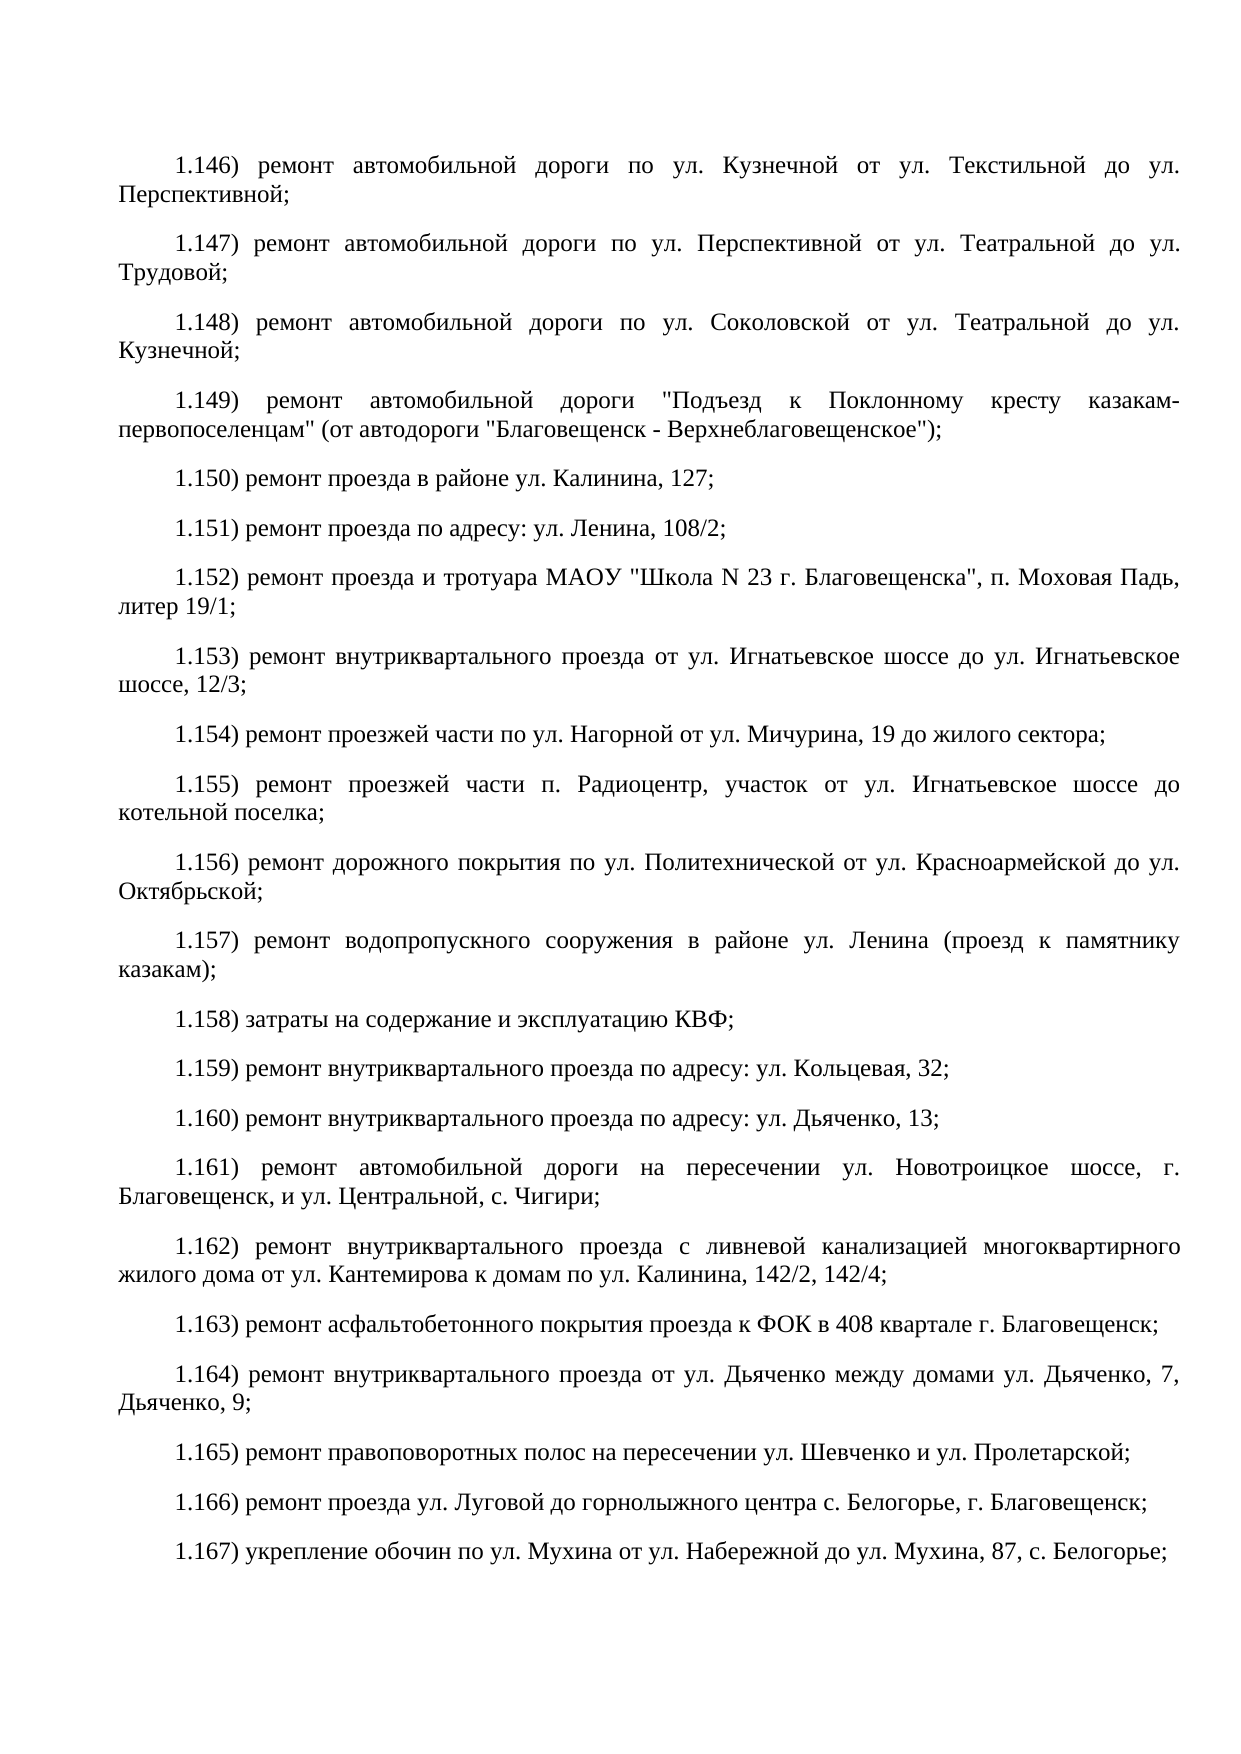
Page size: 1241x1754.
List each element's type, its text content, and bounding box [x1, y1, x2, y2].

text 1.152) ремонт проезда и тротуара МАОУ "Школа N 23 г. Благовещенска", п. Моховая Падь, литер 19/1; [118, 562, 1181, 620]
text 1.155) ремонт проезжей части п. Радиоцентр, участок от ул. Игнатьевское шоссе до котельной поселка; [118, 769, 1181, 826]
text 1.157) ремонт водопропускного сооружения в районе ул. Ленина (проезд к памятнику казакам); [118, 925, 1181, 983]
text 1.149) ремонт автомобильной дороги "Подъезд к Поклонному кресту казакам-первопоселенцам" (от автодороги "Благовещенск - Верхнеблаговещенское"); [118, 385, 1181, 442]
text 1.165) ремонт правоповоротных полос на пересечении ул. Шевченко и ул. Пролетарской; [118, 1437, 1181, 1466]
text 1.159) ремонт внутриквартального проезда по адресу: ул. Кольцевая, 32; [118, 1053, 1181, 1082]
text 1.161) ремонт автомобильной дороги на пересечении ул. Новотроицкое шоссе, г. Благовещенск, и ул. Центральной, с. Чигири; [118, 1152, 1181, 1210]
text 1.148) ремонт автомобильной дороги по ул. Соколовской от ул. Театральной до ул. Кузнечной; [118, 307, 1181, 364]
text 1.153) ремонт внутриквартального проезда от ул. Игнатьевское шоссе до ул. Игнатьевское шоссе, 12/3; [118, 641, 1181, 698]
text 1.150) ремонт проезда в районе ул. Калинина, 127; [118, 463, 1181, 492]
text 1.164) ремонт внутриквартального проезда от ул. Дьяченко между домами ул. Дьяченко, 7, Дьяченко, 9; [118, 1359, 1181, 1416]
text 1.154) ремонт проезжей части по ул. Нагорной от ул. Мичурина, 19 до жилого сектора; [118, 719, 1181, 748]
text 1.160) ремонт внутриквартального проезда по адресу: ул. Дьяченко, 13; [118, 1103, 1181, 1132]
text 1.162) ремонт внутриквартального проезда с ливневой канализацией многоквартирного жилого дома от ул. Кантемирова к домам по ул. Калинина, 142/2, 142/4; [118, 1231, 1181, 1288]
text 1.167) укрепление обочин по ул. Мухина от ул. Набережной до ул. Мухина, 87, с. Белогорье; [118, 1536, 1181, 1565]
text 1.151) ремонт проезда по адресу: ул. Ленина, 108/2; [118, 513, 1181, 542]
text 1.147) ремонт автомобильной дороги по ул. Перспективной от ул. Театральной до ул. Трудовой; [118, 228, 1181, 286]
text 1.146) ремонт автомобильной дороги по ул. Кузнечной от ул. Текстильной до ул. Перспективной; [118, 150, 1181, 207]
text 1.158) затраты на содержание и эксплуатацию КВФ; [118, 1004, 1181, 1032]
text 1.166) ремонт проезда ул. Луговой до горнолыжного центра с. Белогорье, г. Благовещенск; [118, 1487, 1181, 1515]
text 1.163) ремонт асфальтобетонного покрытия проезда к ФОК в 408 квартале г. Благовещенск; [118, 1309, 1181, 1338]
text 1.156) ремонт дорожного покрытия по ул. Политехнической от ул. Красноармейской до ул. Октябрьской; [118, 847, 1181, 904]
